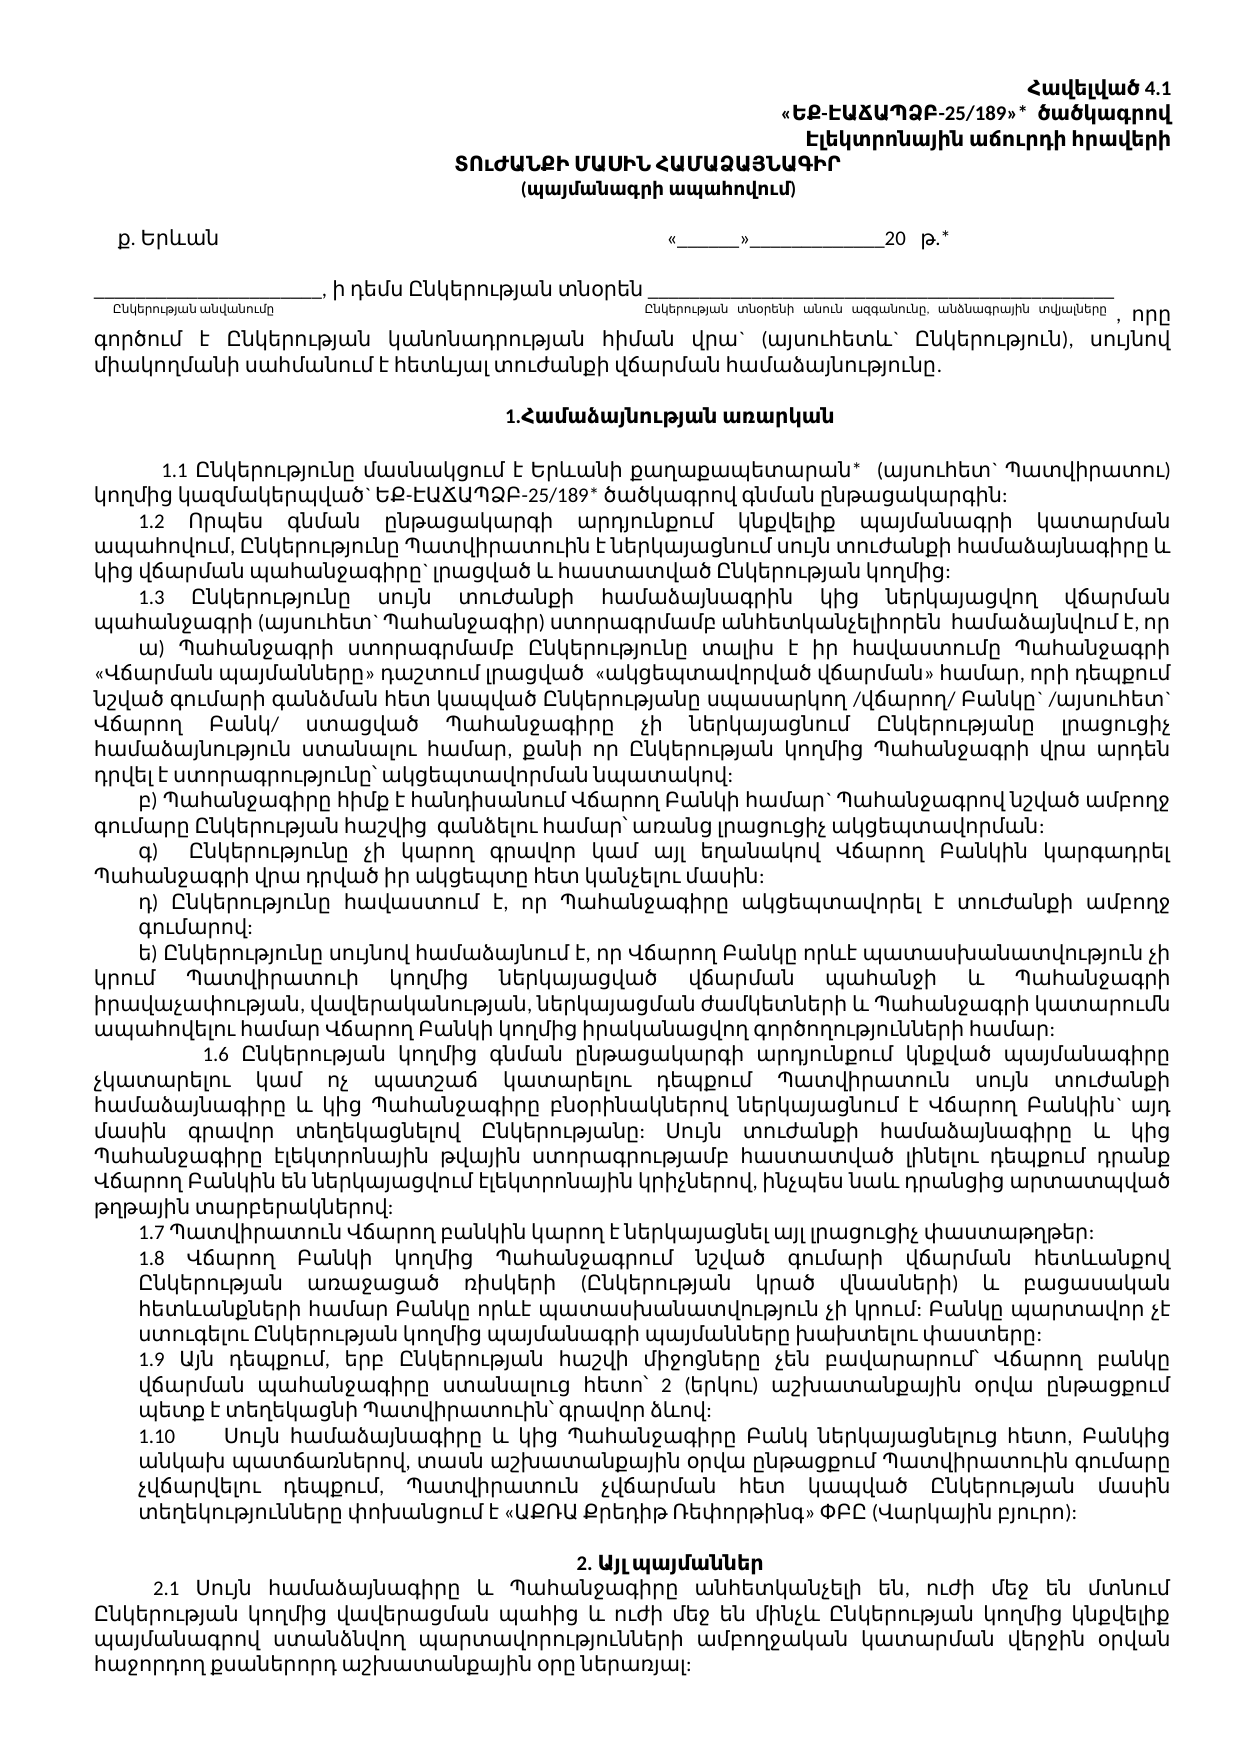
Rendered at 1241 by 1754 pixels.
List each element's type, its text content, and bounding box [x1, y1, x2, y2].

text Էլեկտրոնային աճուրդի հրավերի [94, 126, 1171, 151]
text ք. Երևան «______»_____________20 թ.* [94, 225, 1171, 250]
text Ընկերության անվանումը Ընկերության տնօրենի անուն ազգանունը, անձնագրային տվյալները , որը գործում է Ընկերության կանոնադրության հիման վրա` (այսուհետև` Ընկերություն), սույնով միակողմանի սահմանում է հետևյալ տուժանքի վճարման համաձայնությունը. [94, 301, 1171, 377]
text 1.9 Այն դեպքում, երբ Ընկերության հաշվի միջոցները չեն բավարարում՝ Վճարող բանկը վճարման պահանջագիրը ստանալուց հետո՝ 2 (երկու) աշխատանքային օրվա ընթացքում պետք է տեղեկացնի Պատվիրատուին՝ գրավոր ձևով: [138, 1347, 1171, 1423]
text Հավելված 4.1 [94, 75, 1171, 100]
text գ) Ընկերությունը չի կարող գրավոր կամ այլ եղանակով Վճարող Բանկին կարգադրել Պահանջագրի վրա դրված իր ակցեպտը հետ կանչելու մասին: [94, 838, 1171, 889]
text ե) Ընկերությունը սույնով համաձայնում է, որ Վճարող Բանկը որևէ պատասխանատվություն չի կրում Պատվիրատուի կողմից ներկայացված վճարման պահանջի և Պահանջագրի իրավաչափության, վավերականության, ներկայացման ժամկետների և Պահանջագրի կատարումն ապահովելու համար Վճարող Բանկի կողմից իրականացվող գործողությունների համար: [94, 940, 1171, 1042]
text 1.7 Պատվիրատուն Վճարող բանկին կարող է ներկայացնել այլ լրացուցիչ փաստաթղթեր: [138, 1219, 1171, 1245]
text 1.6 Ընկերության կողմից գնման ընթացակարգի արդյունքում կնքված պայմանագիրը չկատարելու կամ ոչ պատշաճ կատարելու դեպքում Պատվիրատուն սույն տուժանքի համաձայնագիրը և կից Պահանջագիրը բնօրինակներով ներկայացնում է Վճարող Բանկին` այդ մասին գրավոր տեղեկացնելով Ընկերությանը: Սույն տուժանքի համաձայնագիրը և կից Պահանջագիրը էլեկտրոնային թվային ստորագրությամբ հաստատված լինելու դեպքում դրանք Վճարող Բանկին են ներկայացվում էլեկտրոնային կրիչներով, ինչպես նաև դրանցից արտատպված թղթային տարբերակներով: [94, 1042, 1171, 1219]
text 1.8 Վճարող Բանկի կողմից Պահանջագրում նշված գումարի վճարման հետևանքով Ընկերության առաջացած ռիսկերի (Ընկերության կրած վնասների) և բացասական հետևանքների համար Բանկը որևէ պատասխանատվություն չի կրում: Բանկը պարտավոր չէ ստուգելու Ընկերության կողմից պայմանագրի պայմանները խախտելու փաստերը: [138, 1245, 1171, 1347]
text դ) Ընկերությունը հավաստում է, որ Պահանջագիրը ակցեպտավորել է տուժանքի ամբողջ գումարով: [138, 889, 1171, 940]
text բ) Պահանջագիրը հիմք է հանդիսանում Վճարող Բանկի համար` Պահանջագրով նշված ամբողջ գումարը Ընկերության հաշվից գանձելու համար՝ առանց լրացուցիչ ակցեպտավորման: [94, 787, 1171, 838]
text 1.10 Սույն համաձայնագիրը և կից Պահանջագիրը Բանկ ներկայացնելուց հետո, Բանկից անկախ պատճառներով, տասն աշխատանքային օրվա ընթացքում Պատվիրատուին գումարը չվճարվելու դեպքում, Պատվիրատուն չվճարման հետ կապված Ընկերության մասին տեղեկությունները փոխանցում է «ԱՔՌԱ Քրեդիթ Ռեփորթինգ» ՓԲԸ (Վարկային բյուրո): [138, 1423, 1171, 1524]
text 2. Այլ պայմաններ [169, 1550, 1171, 1575]
text (պայմանագրի ապահովում) [94, 177, 1171, 199]
text 1.2 Որպես գնման ընթացակարգի արդյունքում կնքվելիք պայմանագրի կատարման ապահովում, Ընկերությունը Պատվիրատուին է ներկայացնում սույն տուժանքի համաձայնագիրը և կից վճարման պահանջագիրը` լրացված և հաստատված Ընկերության կողմից: [94, 508, 1171, 584]
text 1.Համաձայնության առարկան [169, 403, 1171, 428]
text 1.3 Ընկերությունը սույն տուժանքի համաձայնագրին կից ներկայացվող վճարման պահանջագրի (այսուհետ` Պահանջագիր) ստորագրմամբ անհետկանչելիորեն համաձայնվում է, որ [94, 584, 1171, 635]
text ա) Պահանջագրի ստորագրմամբ Ընկերությունը տալիս է իր հավաստումը Պահանջագրի «Վճարման պայմանները» դաշտում լրացված «ակցեպտավորված վճարման» համար, որի դեպքում նշված գումարի գանձման հետ կապված Ընկերությանը սպասարկող /վճարող/ Բանկը` /այսուհետ` Վճարող Բանկ/ ստացված Պահանջագիրը չի ներկայացնում Ընկերությանը լրացուցիչ համաձայնություն ստանալու համար, քանի որ Ընկերության կողմից Պահանջագրի վրա արդեն դրվել է ստորագրությունը՝ ակցեպտավորման նպատակով: [94, 635, 1171, 787]
text «ԵՔ-ԷԱՃԱՊՁԲ-25/189»* ծածկագրով [94, 100, 1171, 126]
text ՏՈւԺԱՆՔԻ ՄԱՍԻՆ ՀԱՄԱՁԱՅՆԱԳԻՐ [94, 151, 1171, 177]
text 1.1 Ընկերությունը մասնակցում է Երևանի քաղաքապետարան* (այսուհետ` Պատվիրատու) կողմից կազմակերպված` ԵՔ-ԷԱՃԱՊՁԲ-25/189* ծածկագրով գնման ընթացակարգին: [94, 457, 1171, 508]
text 2.1 Սույն համաձայնագիրը և Պահանջագիրը անհետկանչելի են, ուժի մեջ են մտնում Ընկերության կողմից վավերացման պահից և ուժի մեջ են մինչև Ընկերության կողմից կնքվելիք պայմանագրով ստանձնվող պարտավորությունների ամբողջական կատարման վերջին օրվան հաջորդող քսաներորդ աշխատանքային օրը ներառյալ: [94, 1575, 1171, 1677]
text ______________________, ի դեմս Ընկերության տնօրեն _____________________________________________ [94, 276, 1171, 301]
